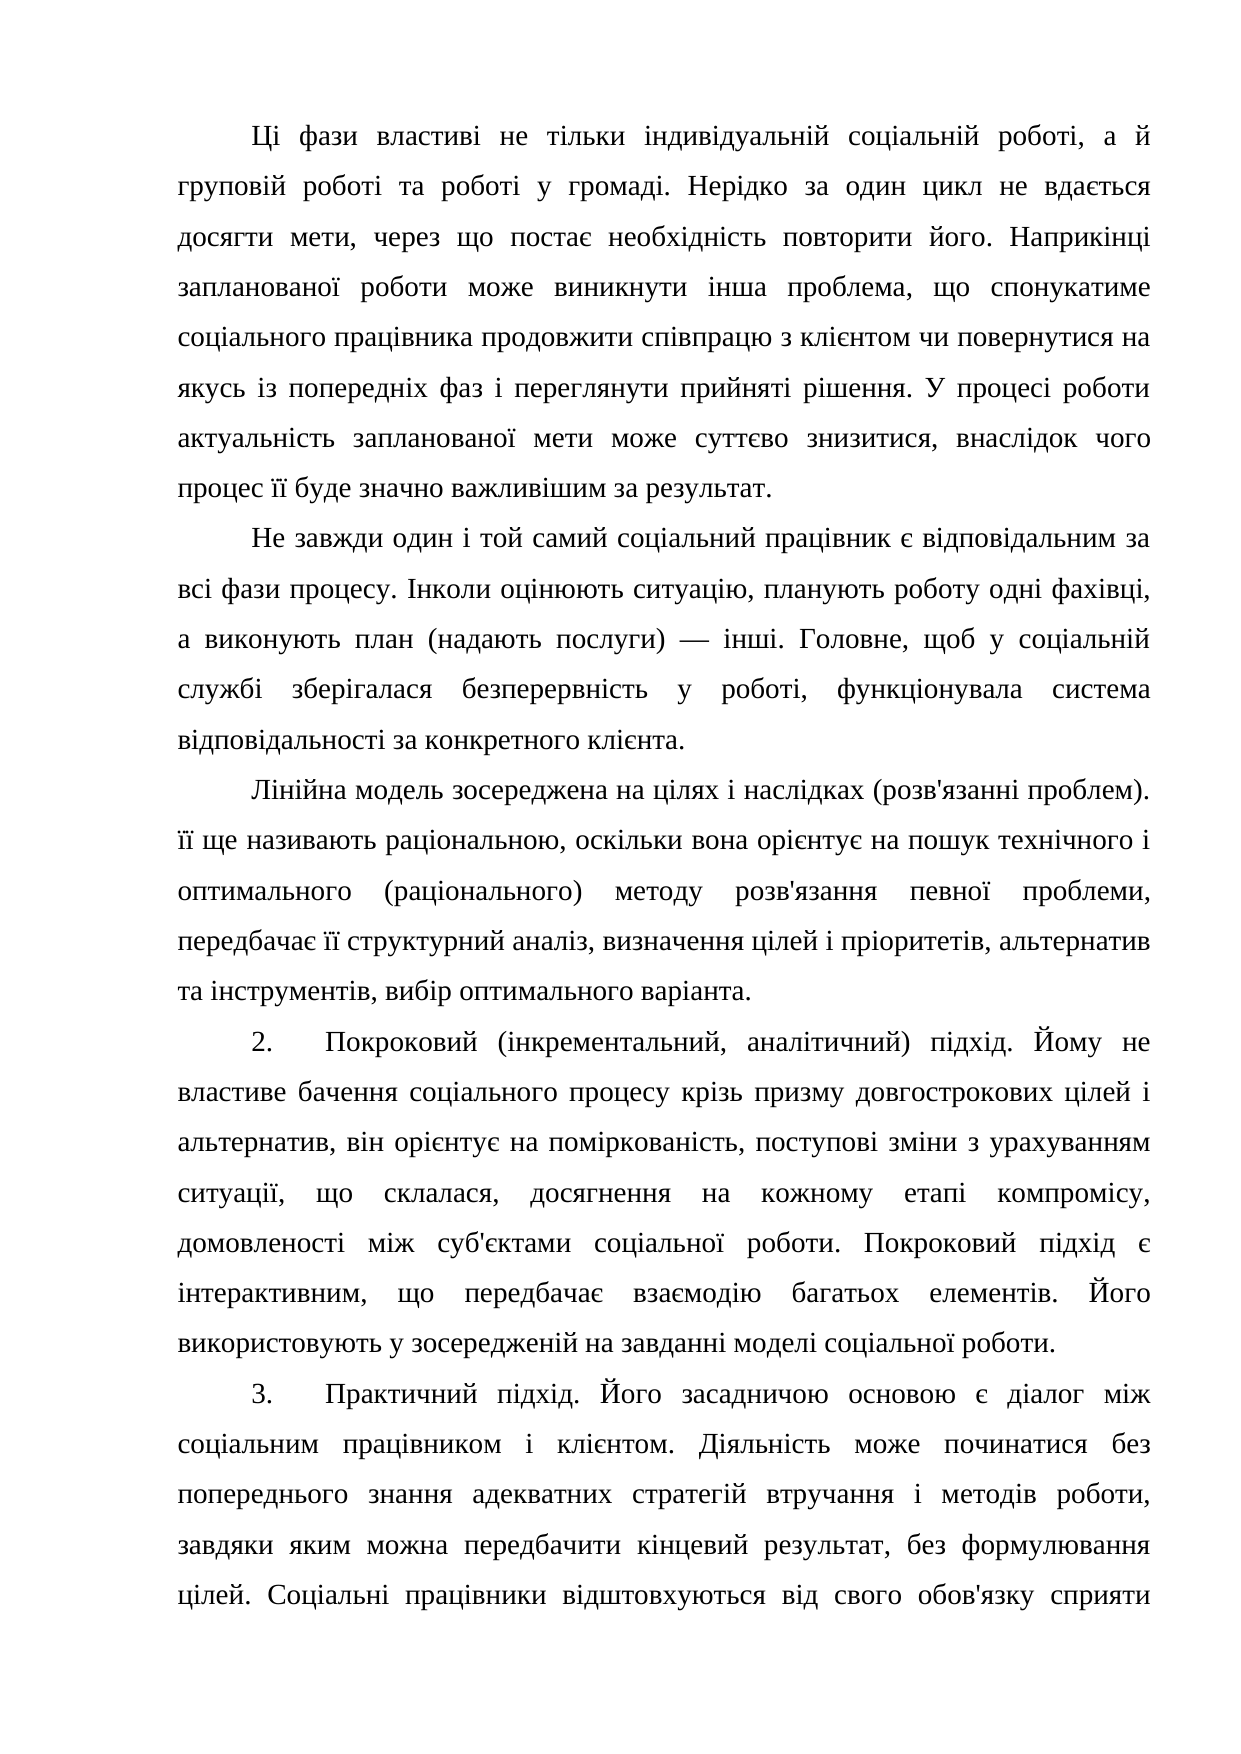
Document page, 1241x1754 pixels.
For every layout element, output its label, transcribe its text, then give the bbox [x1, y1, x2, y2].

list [177, 1376, 1152, 1611]
text Лінійна модель зосереджена на цілях і наслідках (розв'язанні проблем). її ще називають раціональною, оскільки вона орієнтує на пошук технічного і оптимального (раціонального) методу розв'язання певної проблеми, передбачає її структурний аналіз, визначення цілей і пріоритетів, альтернатив та інструментів, вибір оптимального варіанта. [177, 772, 1152, 1007]
text Ці фази властиві не тільки індивідуальній соціальній роботі, а й груповій роботі та роботі у громаді. Нерідко за один цикл не вдається досягти мети, через що постає необхідність повторити його. Наприкінці запланованої роботи може виникнути інша проблема, що спонукатиме соціального працівника продовжити співпрацю з клієнтом чи повернутися на якусь із попередніх фаз і переглянути прийняті рішення. У процесі роботи актуальність запланованої мети може суттєво знизитися, внаслідок чого процес її буде значно важливішим за результат. [177, 118, 1152, 504]
list Покроковий (інкрементальний, аналітичний) підхід. Йому не властиве бачення соціального процесу крізь призму довгострокових цілей і альтернатив, він орієнтує на поміркованість, поступові зміни з урахуванням ситуації, що склалася, досягнення на кожному етапі компромісу, домовленості між суб'єктами соціальної роботи. Покроковий підхід є інтерактивним, що передбачає взаємодію багатьох елементів. Його використовують у зосередженій на завданні моделі соціальної роботи. [177, 1024, 1152, 1359]
text Не завжди один і той самий соціальний працівник є відповідальним за всі фази процесу. Інколи оцінюють ситуацію, планують роботу одні фахівці, а виконують план (надають послуги) — інші. Головне, щоб у соціальній службі зберігалася безперервність у роботі, функціонувала система відповідальності за конкретного клієнта. [177, 521, 1152, 755]
